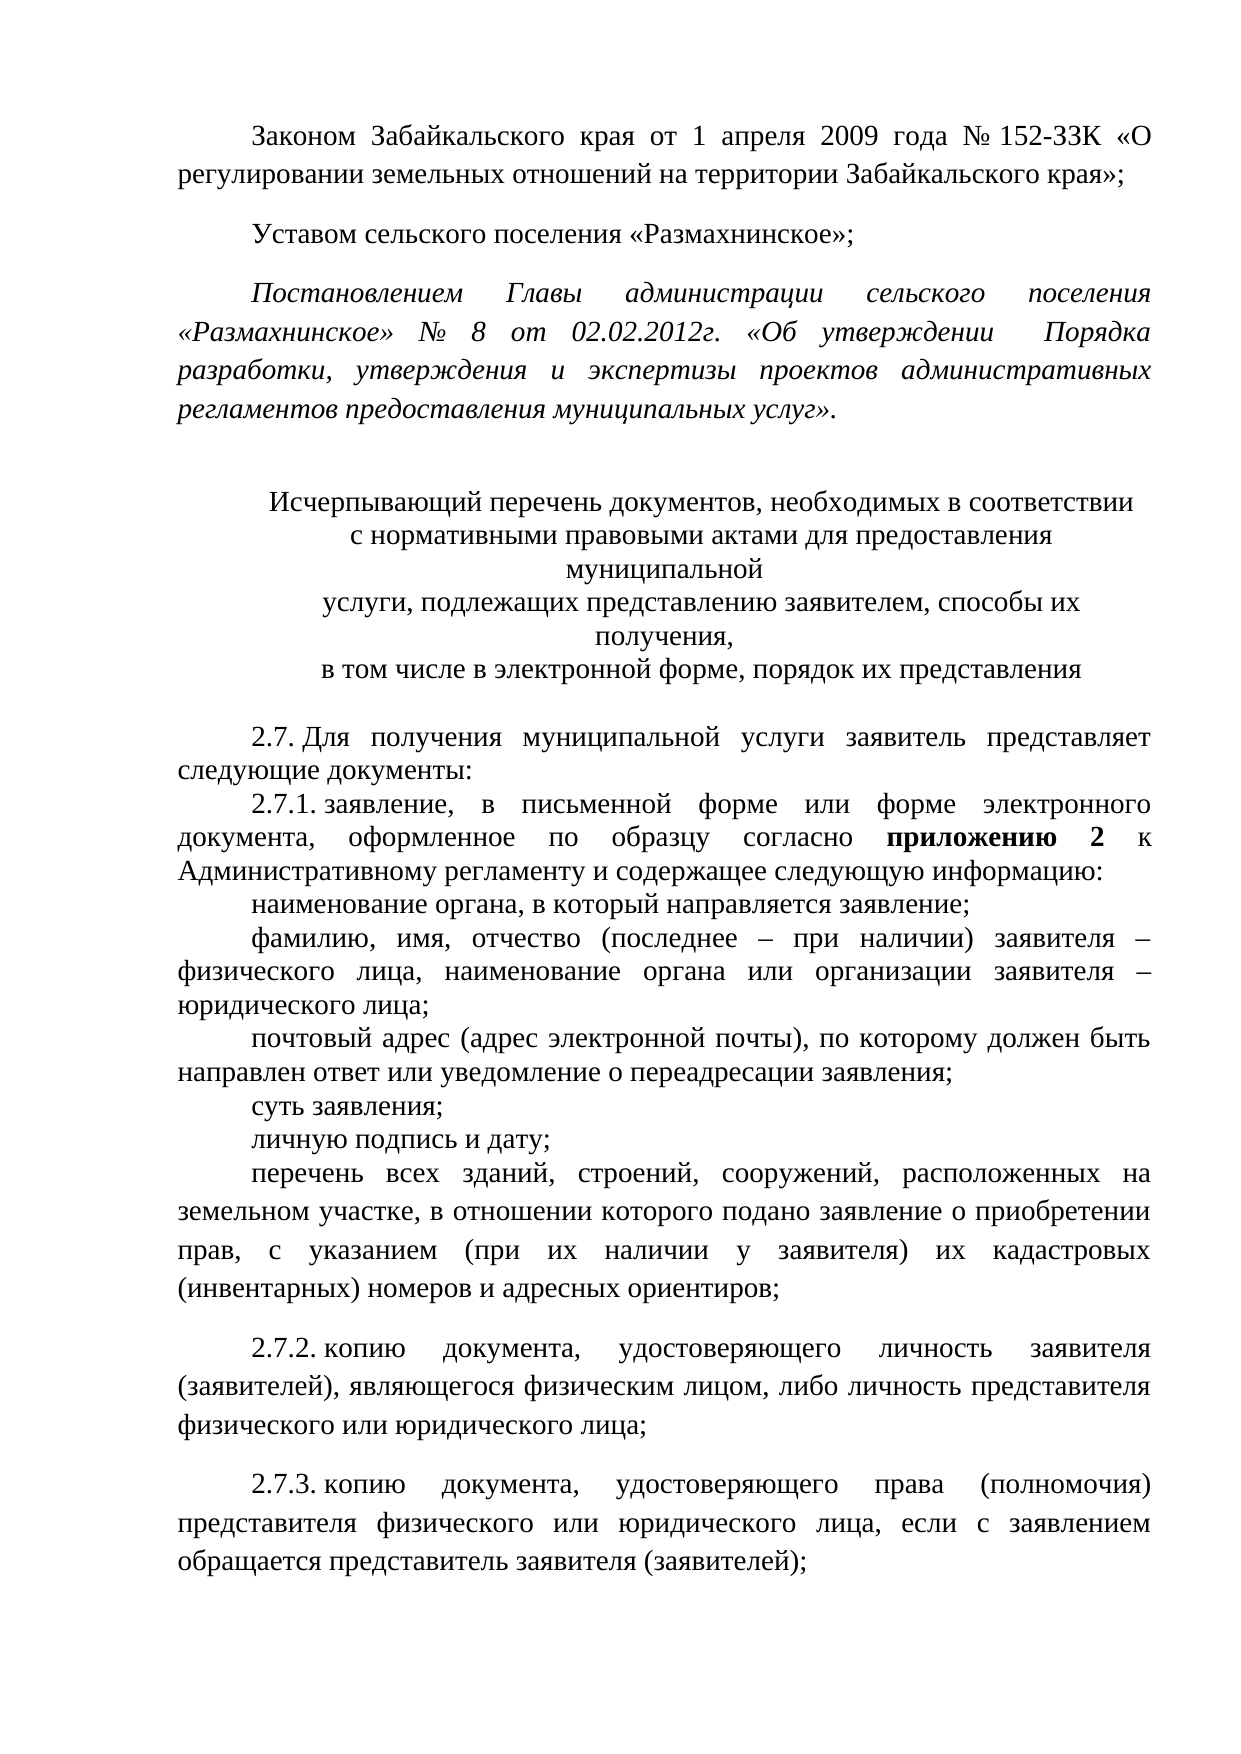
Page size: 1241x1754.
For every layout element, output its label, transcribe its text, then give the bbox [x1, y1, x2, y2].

text в том числе в электронной форме, порядок их представления [177, 652, 1152, 685]
text 2.7.2. копию документа, удостоверяющего личность заявителя (заявителей), являющегося физическим лицом, либо личность представителя физического или юридического лица; [177, 1330, 1152, 1440]
text суть заявления; [177, 1088, 1152, 1121]
text наименование органа, в который направляется заявление; [177, 886, 1152, 920]
text услуги, подлежащих представлению заявителем, способы их получения, [177, 584, 1152, 652]
text 2.7. Для получения муниципальной услуги заявитель представляет следующие документы: [177, 719, 1152, 786]
text с нормативными правовыми актами для предоставления муниципальной [177, 517, 1152, 584]
text личную подпись и дату; [177, 1121, 1152, 1155]
text 2.7.1. заявление, в письменной форме или форме электронного документа, оформленное по образцу согласно приложению 2 к Административному регламенту и содержащее следующую информацию: [177, 786, 1152, 886]
text почтовый адрес (адрес электронной почты), по которому должен быть направлен ответ или уведомление о переадресации заявления; [177, 1021, 1152, 1088]
text Законом Забайкальского края от 1 апреля 2009 года № 152-ЗЗК «О регулировании земельных отношений на территории Забайкальского края»; [177, 118, 1152, 190]
text фамилию, имя, отчество (последнее – при наличии) заявителя – физического лица, наименование органа или организации заявителя – юридического лица; [177, 920, 1152, 1021]
text 2.7.3. копию документа, удостоверяющего права (полномочия) представителя физического или юридического лица, если с заявлением обращается представитель заявителя (заявителей); [177, 1466, 1152, 1577]
text Уставом сельского поселения «Размахнинское»; [177, 216, 1152, 249]
text перечень всех зданий, строений, сооружений, расположенных на земельном участке, в отношении которого подано заявление о приобретении прав, с указанием (при их наличии у заявителя) их кадастровых (инвентарных) номеров и адресных ориентиров; [177, 1155, 1152, 1304]
text Исчерпывающий перечень документов, необходимых в соответствии [177, 484, 1152, 517]
text Постановлением Главы администрации сельского поселения «Размахнинское» № 8 от 02.02.2012г. «Об утверждении Порядка разработки, утверждения и экспертизы проектов административных регламентов предоставления муниципальных услуг». [177, 275, 1152, 424]
